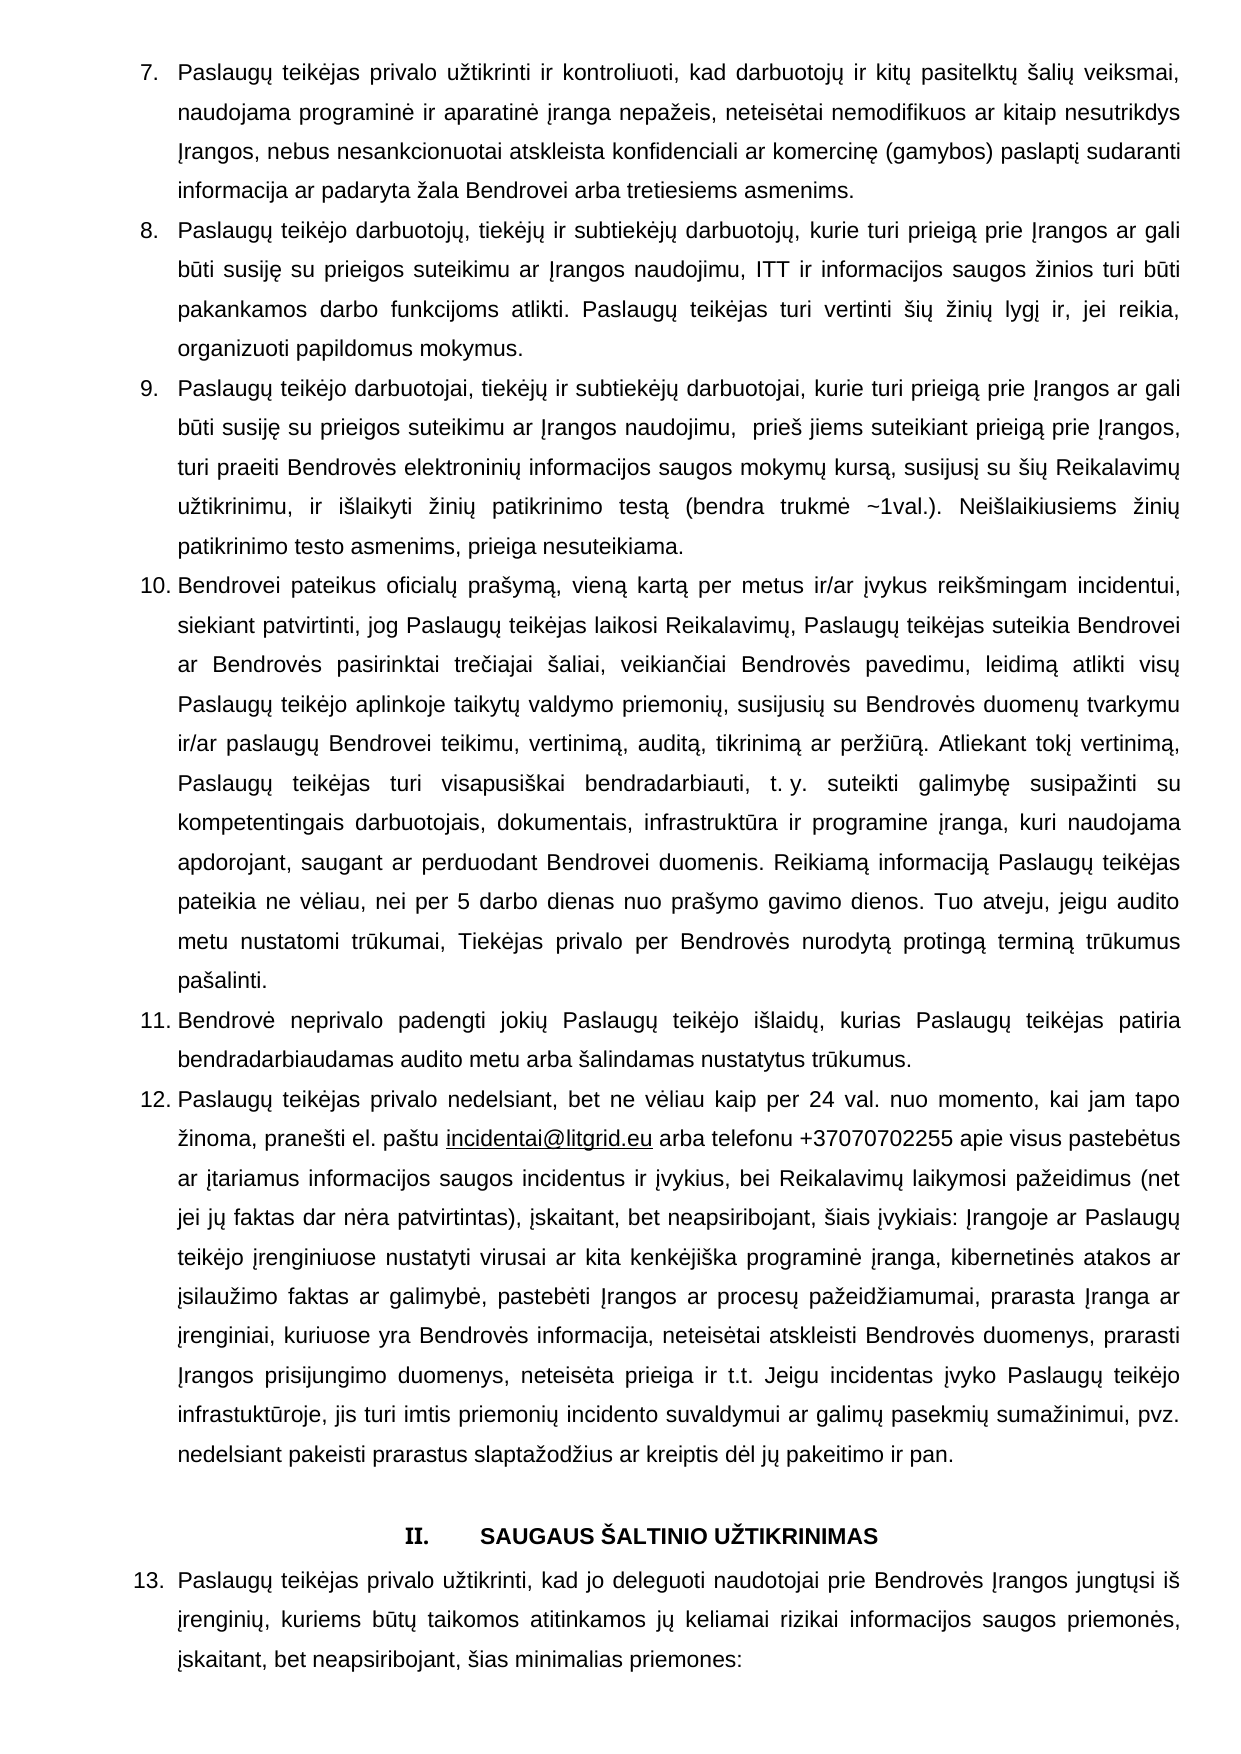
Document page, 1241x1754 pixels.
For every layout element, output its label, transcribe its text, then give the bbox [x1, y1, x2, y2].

list Paslaugų teikėjo darbuotojai, tiekėjų ir subtiekėjų darbuotojai, kurie turi prieigą prie Įrangos ar gali būti susiję su prieigos suteikimu ar Įrangos naudojimu, prieš jiems suteikiant prieigą prie Įrangos, turi praeiti Bendrovės elektroninių informacijos saugos mokymų kursą, susijusį su šių Reikalavimų užtikrinimu, ir išlaikyti žinių patikrinimo testą (bendra trukmė ~1val.). Neišlaikiusiems žinių patikrinimo testo asmenims, prieiga nesuteikiama. [140, 375, 1181, 559]
list Paslaugų teikėjo darbuotojų, tiekėjų ir subtiekėjų darbuotojų, kurie turi prieigą prie Įrangos ar gali būti susiję su prieigos suteikimu ar Įrangos naudojimu, ITT ir informacijos saugos žinios turi būti pakankamos darbo funkcijoms atlikti. Paslaugų teikėjas turi vertinti šių žinių lygį ir, jei reikia, organizuoti papildomus mokymus. [140, 217, 1181, 362]
list Paslaugų teikėjas privalo nedelsiant, bet ne vėliau kaip per 24 val. nuo momento, kai jam tapo žinoma, pranešti el. paštu incidentai@litgrid.eu arba telefonu +37070702255 apie visus pastebėtus ar įtariamus informacijos saugos incidentus ir įvykius, bei Reikalavimų laikymosi pažeidimus (net jei jų faktas dar nėra patvirtintas), įskaitant, bet neapsiribojant, šiais įvykiais: Įrangoje ar Paslaugų teikėjo įrenginiuose nustatyti virusai ar kita kenkėjiška programinė įranga, kibernetinės atakos ar įsilaužimo faktas ar galimybė, pastebėti Įrangos ar procesų pažeidžiamumai, prarasta Įranga ar įrenginiai, kuriuose yra Bendrovės informacija, neteisėtai atskleisti Bendrovės duomenys, prarasti Įrangos prisijungimo duomenys, neteisėta prieiga ir t.t. Jeigu incidentas įvyko Paslaugų teikėjo infrastuktūroje, jis turi imtis priemonių incidento suvaldymui ar galimų pasekmių sumažinimui, pvz. nedelsiant pakeisti prarastus slaptažodžius ar kreiptis dėl jų pakeitimo ir pan. [140, 1086, 1181, 1467]
list Bendrovė neprivalo padengti jokių Paslaugų teikėjo išlaidų, kurias Paslaugų teikėjas patiria bendradarbiaudamas audito metu arba šalindamas nustatytus trūkumus. [140, 1007, 1181, 1072]
list SAUGAUS ŠALTINIO UŽTIKRINIMAS [102, 1520, 1181, 1551]
list Bendrovei pateikus oficialų prašymą, vieną kartą per metus ir/ar įvykus reikšmingam incidentui, siekiant patvirtinti, jog Paslaugų teikėjas laikosi Reikalavimų, Paslaugų teikėjas suteikia Bendrovei ar Bendrovės pasirinktai trečiajai šaliai, veikiančiai Bendrovės pavedimu, leidimą atlikti visų Paslaugų teikėjo aplinkoje taikytų valdymo priemonių, susijusių su Bendrovės duomenų tvarkymu ir/ar paslaugų Bendrovei teikimu, vertinimą, auditą, tikrinimą ar peržiūrą. Atliekant tokį vertinimą, Paslaugų teikėjas turi visapusiškai bendradarbiauti, t. y. suteikti galimybę susipažinti su kompetentingais darbuotojais, dokumentais, infrastruktūra ir programine įranga, kuri naudojama apdorojant, saugant ar perduodant Bendrovei duomenis. Reikiamą informaciją Paslaugų teikėjas pateikia ne vėliau, nei per 5 darbo dienas nuo prašymo gavimo dienos. Tuo atveju, jeigu audito metu nustatomi trūkumai, Tiekėjas privalo per Bendrovės nurodytą protingą terminą trūkumus pašalinti. [140, 572, 1181, 993]
list Paslaugų teikėjas privalo užtikrinti ir kontroliuoti, kad darbuotojų ir kitų pasitelktų šalių veiksmai, naudojama programinė ir aparatinė įranga nepažeis, neteisėtai nemodifikuos ar kitaip nesutrikdys Įrangos, nebus nesankcionuotai atskleista konfidenciali ar komercinę (gamybos) paslaptį sudaranti informacija ar padaryta žala Bendrovei arba tretiesiems asmenims. [140, 59, 1181, 204]
list Paslaugų teikėjas privalo užtikrinti, kad jo deleguoti naudotojai prie Bendrovės Įrangos jungtųsi iš įrenginių, kuriems būtų taikomos atitinkamos jų keliamai rizikai informacijos saugos priemonės, įskaitant, bet neapsiribojant, šias minimalias priemones: [133, 1567, 1181, 1672]
